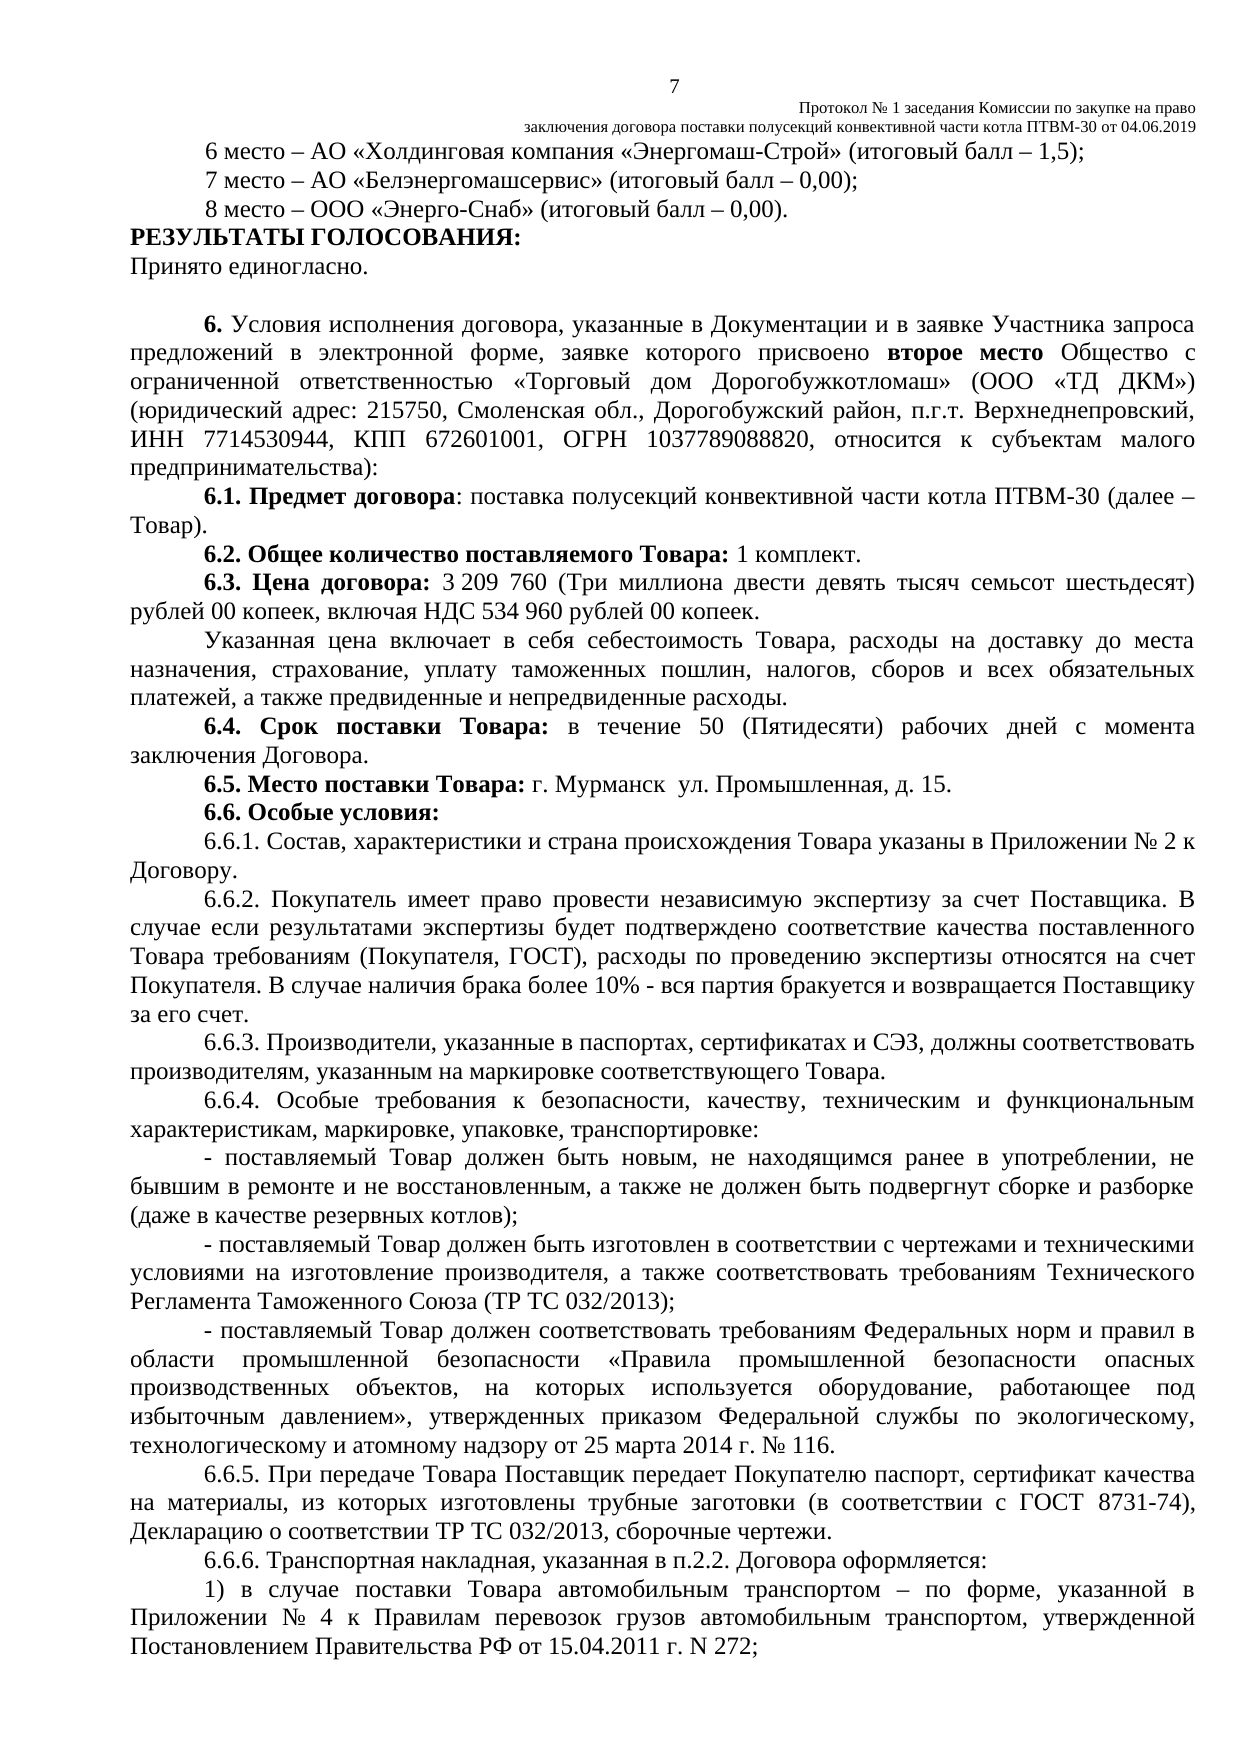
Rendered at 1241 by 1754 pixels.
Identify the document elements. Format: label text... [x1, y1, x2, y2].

text 6.5. Место поставки Товара: г. Мурманск ул. Промышленная, д. 15. [130, 769, 1196, 797]
text 6.3. Цена договора: 3 209 760 (Три миллиона двести девять тысяч семьсот шестьдесят) рублей 00 копеек, включая НДС 534 960 рублей 00 копеек. [130, 567, 1196, 625]
text - поставляемый Товар должен соответствовать требованиям Федеральных норм и правил в области промышленной безопасности «Правила промышленной безопасности опасных производственных объектов, на которых используется оборудование, работающее под избыточным давлением», утвержденных приказом Федеральной службы по экологическому, технологическому и атомному надзору от 25 марта 2014 г. № 116. [130, 1315, 1196, 1459]
text 6.2. Общее количество поставляемого Товара: 1 комплект. [130, 539, 1196, 567]
text 1) в случае поставки Товара автомобильным транспортом – по форме, указанной в Приложении № 4 к Правилам перевозок грузов автомобильным транспортом, утвержденной Постановлением Правительства РФ от 15.04.2011 г. N 272; [130, 1574, 1196, 1660]
text 6.6.3. Производители, указанные в паспортах, сертификатах и СЭЗ, должны соответствовать производителям, указанным на маркировке соответствующего Товара. [130, 1027, 1196, 1085]
text 6.6.1. Состав, характеристики и страна происхождения Товара указаны в Приложении № 2 к Договору. [130, 826, 1196, 884]
text Принято единогласно. [130, 251, 1196, 280]
text Указанная цена включает в себя себестоимость Товара, расходы на доставку до места назначения, страхование, уплату таможенных пошлин, налогов, сборов и всех обязательных платежей, а также предвиденные и непредвиденные расходы. [130, 625, 1196, 711]
text 6.6. Особые условия: [130, 797, 1196, 826]
text 6.6.5. При передаче Товара Поставщик передает Покупателю паспорт, сертификат качества на материалы, из которых изготовлены трубные заготовки (в соответствии с ГОСТ 8731-74), Декларацию о соответствии ТР ТС 032/2013, сборочные чертежи. [130, 1459, 1196, 1545]
text 6.1. Предмет договора: поставка полусекций конвективной части котла ПТВМ-30 (далее – Товар). [130, 481, 1196, 539]
text 6 место – АО «Холдинговая компания «Энергомаш-Строй» (итоговый балл – 1,5); [130, 136, 1196, 165]
text 8 место – ООО «Энерго-Снаб» (итоговый балл – 0,00). [130, 194, 1196, 222]
text 6.4. Срок поставки Товара: в течение 50 (Пятидесяти) рабочих дней с момента заключения Договора. [130, 711, 1196, 769]
text 7 место – АО «Белэнергомашсервис» (итоговый балл – 0,00); [130, 165, 1196, 194]
text 6.6.4. Особые требования к безопасности, качеству, техническим и функциональным характеристикам, маркировке, упаковке, транспортировке: [130, 1085, 1196, 1142]
text - поставляемый Товар должен быть новым, не находящимся ранее в употреблении, не бывшим в ремонте и не восстановленным, а также не должен быть подвергнут сборке и разборке (даже в качестве резервных котлов); [130, 1142, 1196, 1229]
text РЕЗУЛЬТАТЫ ГОЛОСОВАНИЯ: [130, 222, 1196, 251]
text 6.6.2. Покупатель имеет право провести независимую экспертизу за счет Поставщика. В случае если результатами экспертизы будет подтверждено соответствие качества поставленного Товара требованиям (Покупателя, ГОСТ), расходы по проведению экспертизы относятся на счет Покупателя. В случае наличия брака более 10% - вся партия бракуется и возвращается Поставщику за его счет. [130, 884, 1196, 1027]
text 6.6.6. Транспортная накладная, указанная в п.2.2. Договора оформляется: [130, 1545, 1196, 1574]
text 6. Условия исполнения договора, указанные в Документации и в заявке Участника запроса предложений в электронной форме, заявке которого присвоено второе место Общество с ограниченной ответственностью «Торговый дом Дорогобужкотломаш» (ООО «ТД ДКМ») (юридический адрес: 215750, Смоленская обл., Дорогобужский район, п.г.т. Верхнеднепровский, ИНН 7714530944, КПП 672601001, ОГРН 1037789088820, относится к субъектам малого предпринимательства): [130, 309, 1196, 481]
text - поставляемый Товар должен быть изготовлен в соответствии с чертежами и техническими условиями на изготовление производителя, а также соответствовать требованиям Технического Регламента Таможенного Союза (ТР ТС 032/2013); [130, 1229, 1196, 1315]
